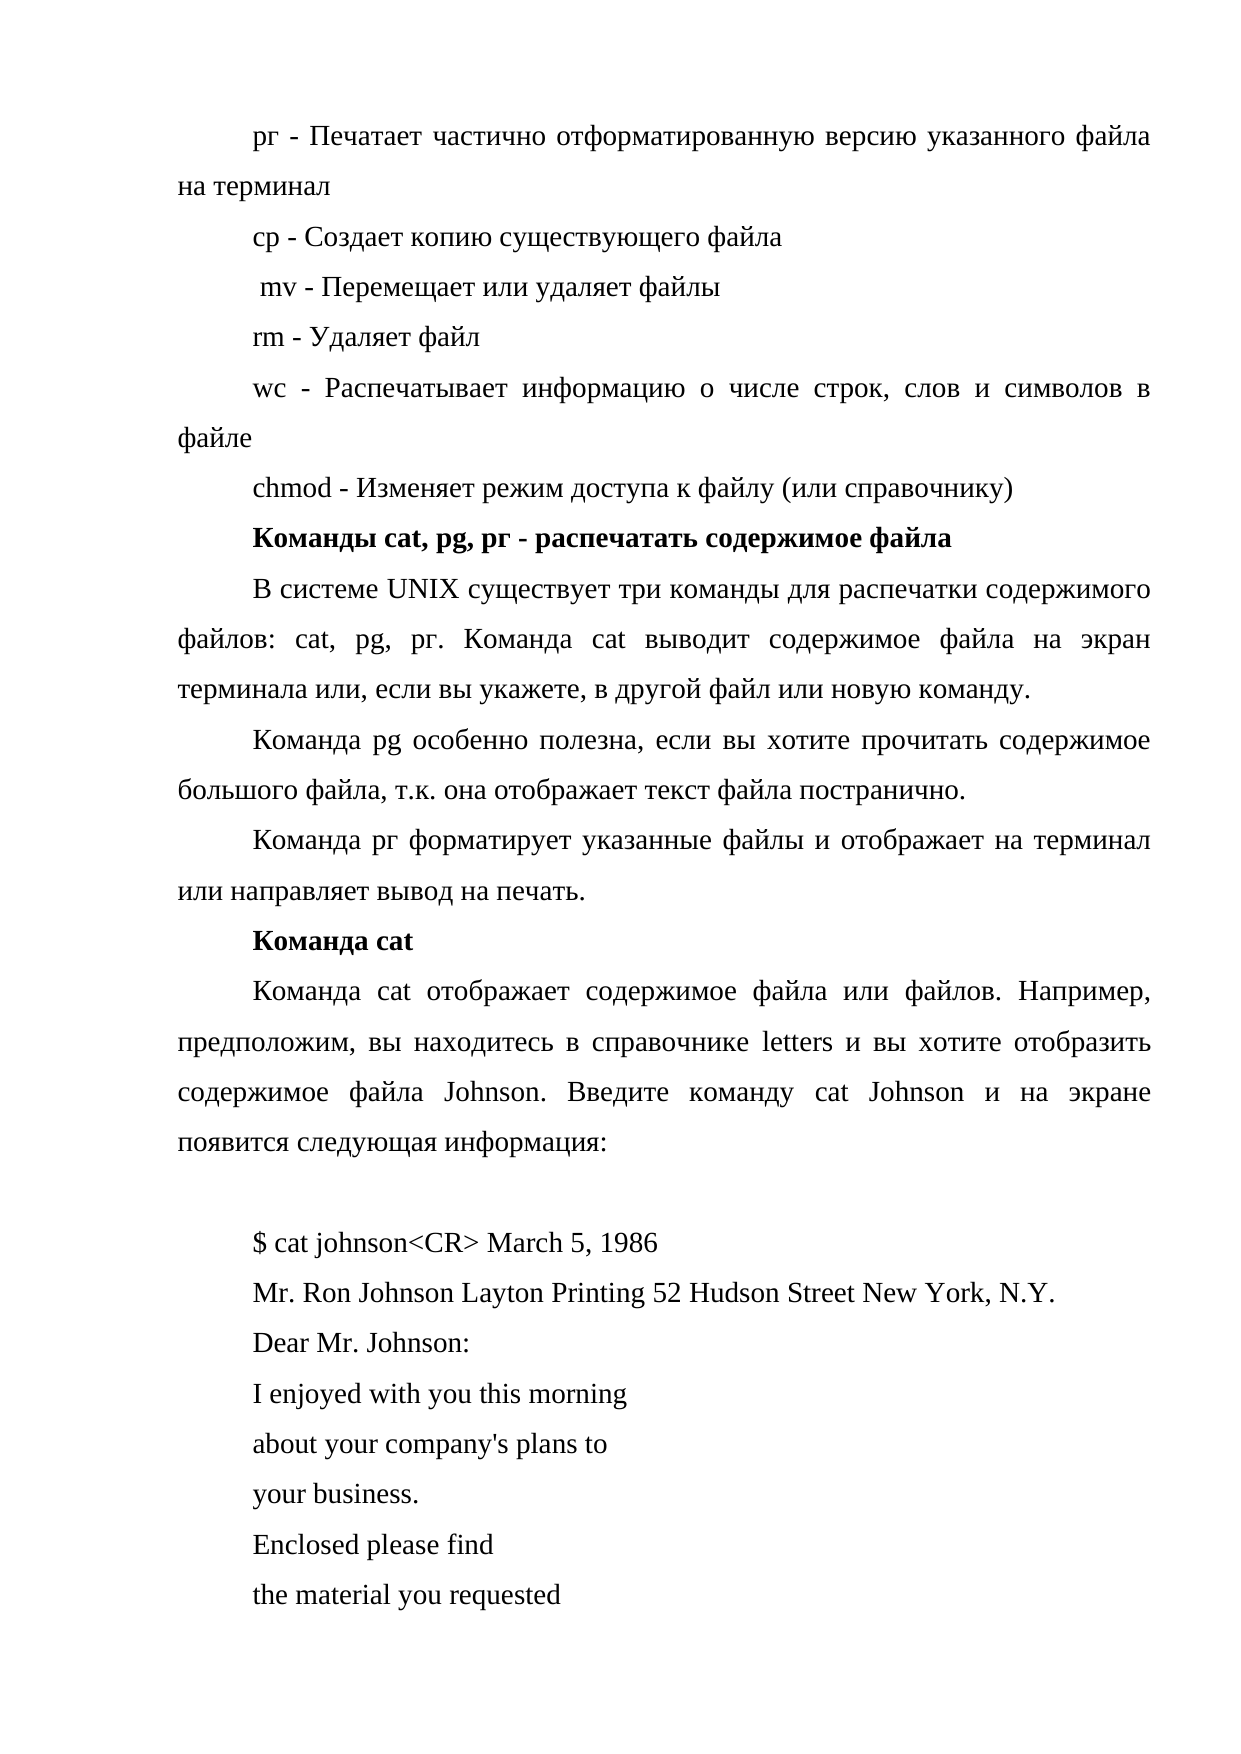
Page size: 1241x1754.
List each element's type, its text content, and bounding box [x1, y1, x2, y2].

text $ cat johnson<CR> March 5, 1986 [177, 1225, 1152, 1258]
text wc - Распечатывает информацию о числе строк, слов и символов в файле [177, 370, 1152, 453]
text the material you requested [177, 1577, 1152, 1611]
text mv - Перемещает или удаляет файлы [177, 269, 1152, 303]
text I enjoyed with you this morning [177, 1376, 1152, 1409]
text ср - Создает копию существующего файла [177, 219, 1152, 252]
text Команда cat [177, 923, 1152, 957]
text Mr. Ron Johnson Layton Printing 52 Hudson Street New York, N.Y. [177, 1275, 1152, 1309]
text your business. [177, 1477, 1152, 1510]
text rm - Удаляет файл [177, 319, 1152, 353]
text Команда cat отображает содержимое файла или файлов. Например, предположим, вы находитесь в справочнике letters и вы хотите отобразить содержимое файла Johnson. Введите команду cat Johnson и на экране появится следующая информация: [177, 973, 1152, 1158]
text Команды cat, pg, рг - распечатать содержимое файла [177, 521, 1152, 554]
text В системе UNIX существует три команды для распечатки содержимого файлов: cat, pg, рг. Команда cat выводит содержимое файла на экран терминала или, если вы укажете, в другой файл или новую команду. [177, 571, 1152, 705]
text Команда pg особенно полезна, если вы хотите прочитать содержимое большого файла, т.к. она отображает текст файла постранично. [177, 722, 1152, 806]
text chmod - Изменяет режим доступа к файлу (или справочнику) [177, 470, 1152, 504]
text рг - Печатает частично отформатированную версию указанного файла на терминал [177, 118, 1152, 202]
text Enclosed please find [177, 1527, 1152, 1560]
text Dear Mr. Johnson: [177, 1326, 1152, 1359]
text about your company's plans to [177, 1426, 1152, 1460]
text Команда рг форматирует указанные файлы и отображает на терминал или направляет вывод на печать. [177, 822, 1152, 906]
